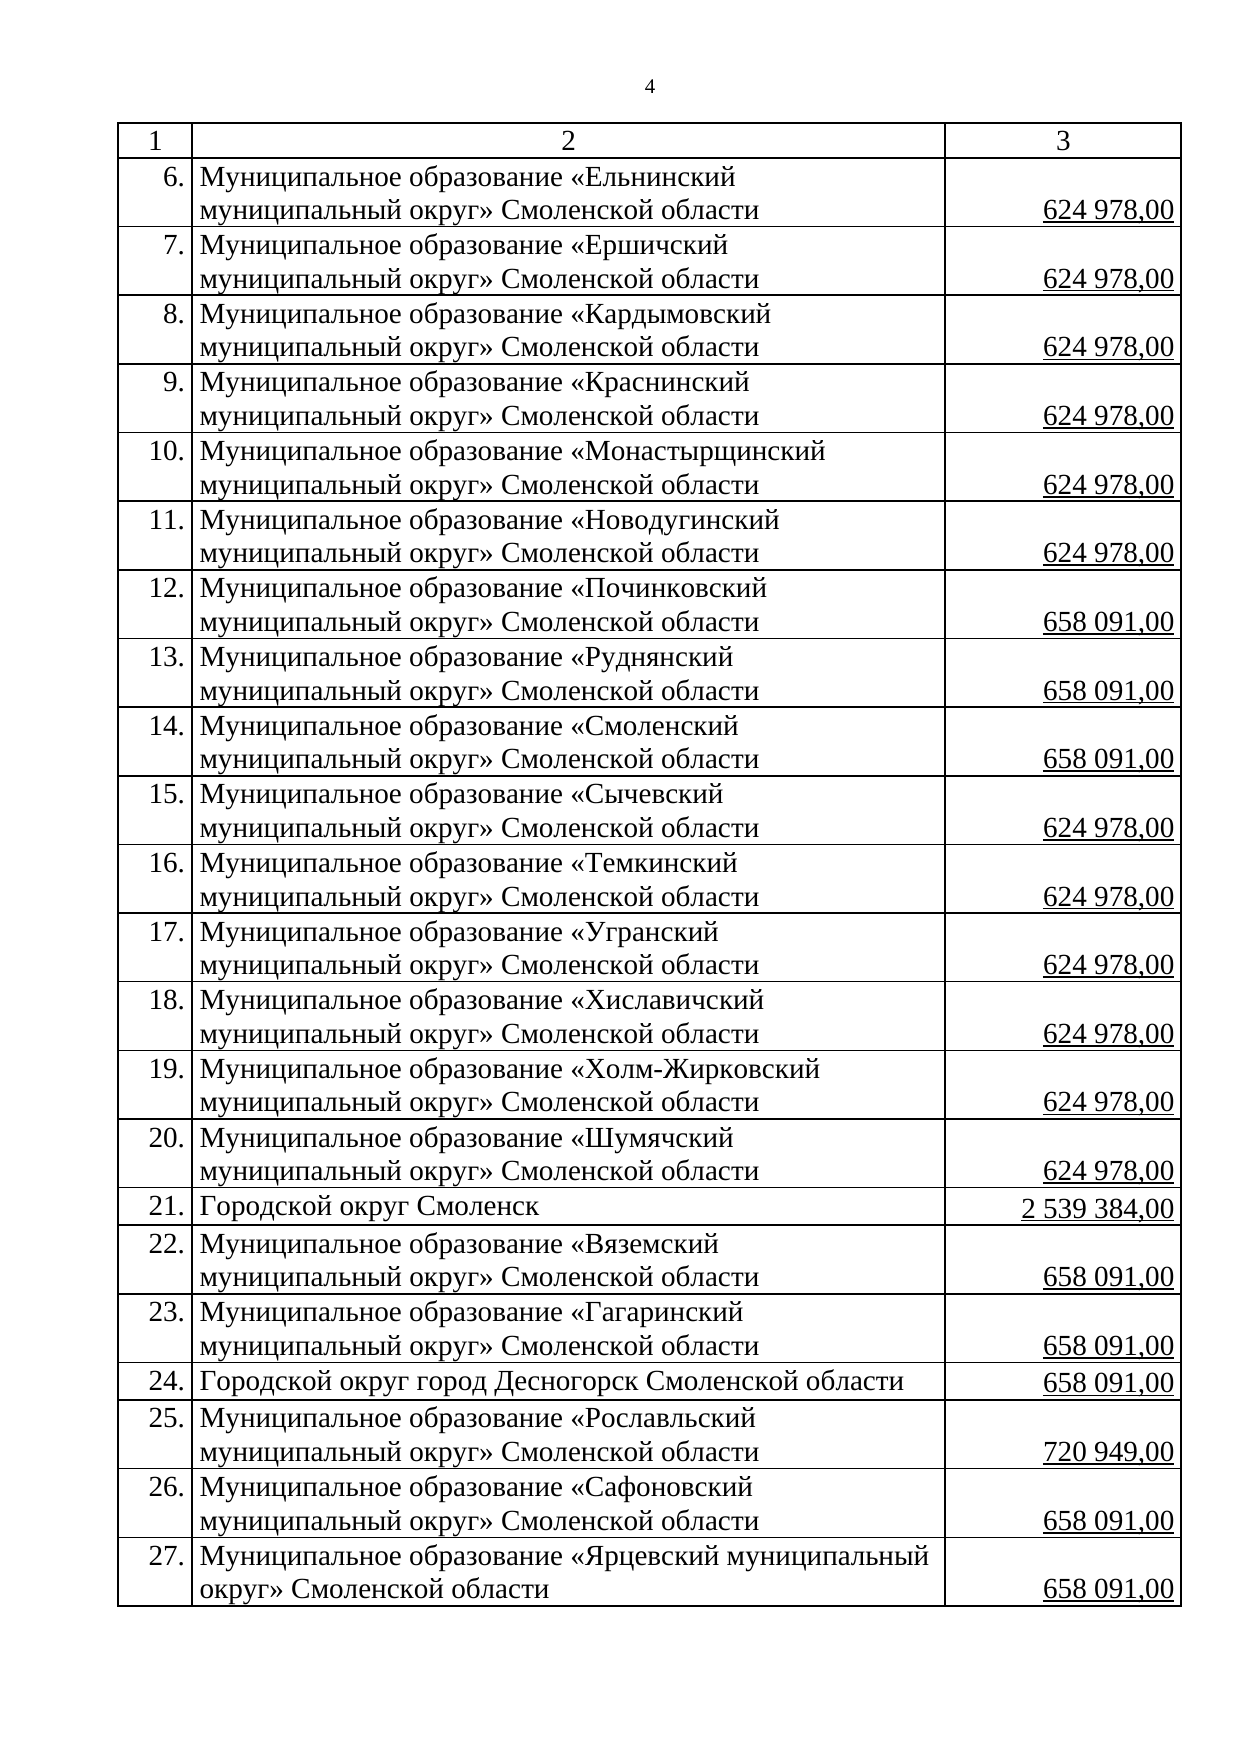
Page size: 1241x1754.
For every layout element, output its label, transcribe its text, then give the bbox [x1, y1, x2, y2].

table_cell Муниципальное образование «Ершичский муниципальный округ» Смоленской области [193, 227, 944, 294]
table_cell Городской округ город Десногорск Смоленской области [193, 1363, 944, 1399]
table_cell 658 091,00 [946, 1469, 1180, 1536]
table_cell 23. [119, 1295, 191, 1362]
table_cell Муниципальное образование «Темкинский муниципальный округ» Смоленской области [193, 845, 944, 912]
table_cell 2 539 384,00 [946, 1188, 1180, 1224]
table_cell 6. [119, 159, 191, 226]
table_cell 658 091,00 [946, 639, 1180, 706]
table_cell 27. [119, 1538, 191, 1605]
table_cell 624 978,00 [946, 1120, 1180, 1187]
table_cell 658 091,00 [946, 1226, 1180, 1293]
table_cell 15. [119, 777, 191, 843]
table_cell 17. [119, 914, 191, 981]
table_cell 624 978,00 [946, 159, 1180, 226]
table_cell Муниципальное образование «Руднянский муниципальный округ» Смоленской области [193, 639, 944, 706]
table_cell Муниципальное образование «Вяземский муниципальный округ» Смоленской области [193, 1226, 944, 1293]
table_cell 24. [119, 1363, 191, 1399]
table_cell 10. [119, 433, 191, 500]
table_cell 21. [119, 1188, 191, 1224]
table_cell 22. [119, 1226, 191, 1293]
table_cell 624 978,00 [946, 365, 1180, 432]
table_cell Муниципальное образование «Угранский муниципальный округ» Смоленской области [193, 914, 944, 981]
table_cell 658 091,00 [946, 1295, 1180, 1362]
table_cell Муниципальное образование «Смоленский муниципальный округ» Смоленской области [193, 708, 944, 775]
table_header 2 [193, 124, 944, 157]
table_cell 624 978,00 [946, 433, 1180, 500]
table_cell Муниципальное образование «Ярцевский муниципальный округ» Смоленской области [193, 1538, 944, 1605]
table_cell Муниципальное образование «Кардымовский муниципальный округ» Смоленской области [193, 296, 944, 363]
table_cell 13. [119, 639, 191, 706]
table_cell 19. [119, 1051, 191, 1118]
table_cell 16. [119, 845, 191, 912]
table_cell 12. [119, 571, 191, 638]
table_cell 624 978,00 [946, 296, 1180, 363]
table_cell Муниципальное образование «Хиславичский муниципальный округ» Смоленской области [193, 982, 944, 1049]
table_cell Муниципальное образование «Сычевский муниципальный округ» Смоленской области [193, 777, 944, 843]
table_cell 720 949,00 [946, 1401, 1180, 1468]
table_cell Муниципальное образование «Холм-Жирковский муниципальный округ» Смоленской области [193, 1051, 944, 1118]
table_cell 624 978,00 [946, 777, 1180, 843]
table_cell 658 091,00 [946, 708, 1180, 775]
table_cell 624 978,00 [946, 845, 1180, 912]
table_cell 658 091,00 [946, 1363, 1180, 1399]
table_cell Муниципальное образование «Рославльский муниципальный округ» Смоленской области [193, 1401, 944, 1468]
table_cell 624 978,00 [946, 502, 1180, 569]
table_cell 11. [119, 502, 191, 569]
table_cell Муниципальное образование «Монастырщинский муниципальный округ» Смоленской области [193, 433, 944, 500]
table_cell Муниципальное образование «Сафоновский муниципальный округ» Смоленской области [193, 1469, 944, 1536]
table_cell Муниципальное образование «Гагаринский муниципальный округ» Смоленской области [193, 1295, 944, 1362]
table_cell 624 978,00 [946, 914, 1180, 981]
table_cell Городской округ Смоленск [193, 1188, 944, 1224]
table_header 1 [119, 124, 191, 157]
table_cell 9. [119, 365, 191, 432]
table_cell Муниципальное образование «Починковский муниципальный округ» Смоленской области [193, 571, 944, 638]
table_cell Муниципальное образование «Краснинский муниципальный округ» Смоленской области [193, 365, 944, 432]
table_cell Муниципальное образование «Новодугинский муниципальный округ» Смоленской области [193, 502, 944, 569]
table_cell Муниципальное образование «Ельнинский муниципальный округ» Смоленской области [193, 159, 944, 226]
table_cell 14. [119, 708, 191, 775]
table_cell 7. [119, 227, 191, 294]
table_cell 8. [119, 296, 191, 363]
table_cell 20. [119, 1120, 191, 1187]
table_cell 18. [119, 982, 191, 1049]
table_cell 25. [119, 1401, 191, 1468]
table_cell Муниципальное образование «Шумячский муниципальный округ» Смоленской области [193, 1120, 944, 1187]
table_cell 624 978,00 [946, 1051, 1180, 1118]
table_cell 658 091,00 [946, 571, 1180, 638]
table_cell 26. [119, 1469, 191, 1536]
table_header 3 [946, 124, 1180, 157]
table_cell 658 091,00 [946, 1538, 1180, 1605]
table_cell 624 978,00 [946, 227, 1180, 294]
table_cell 624 978,00 [946, 982, 1180, 1049]
